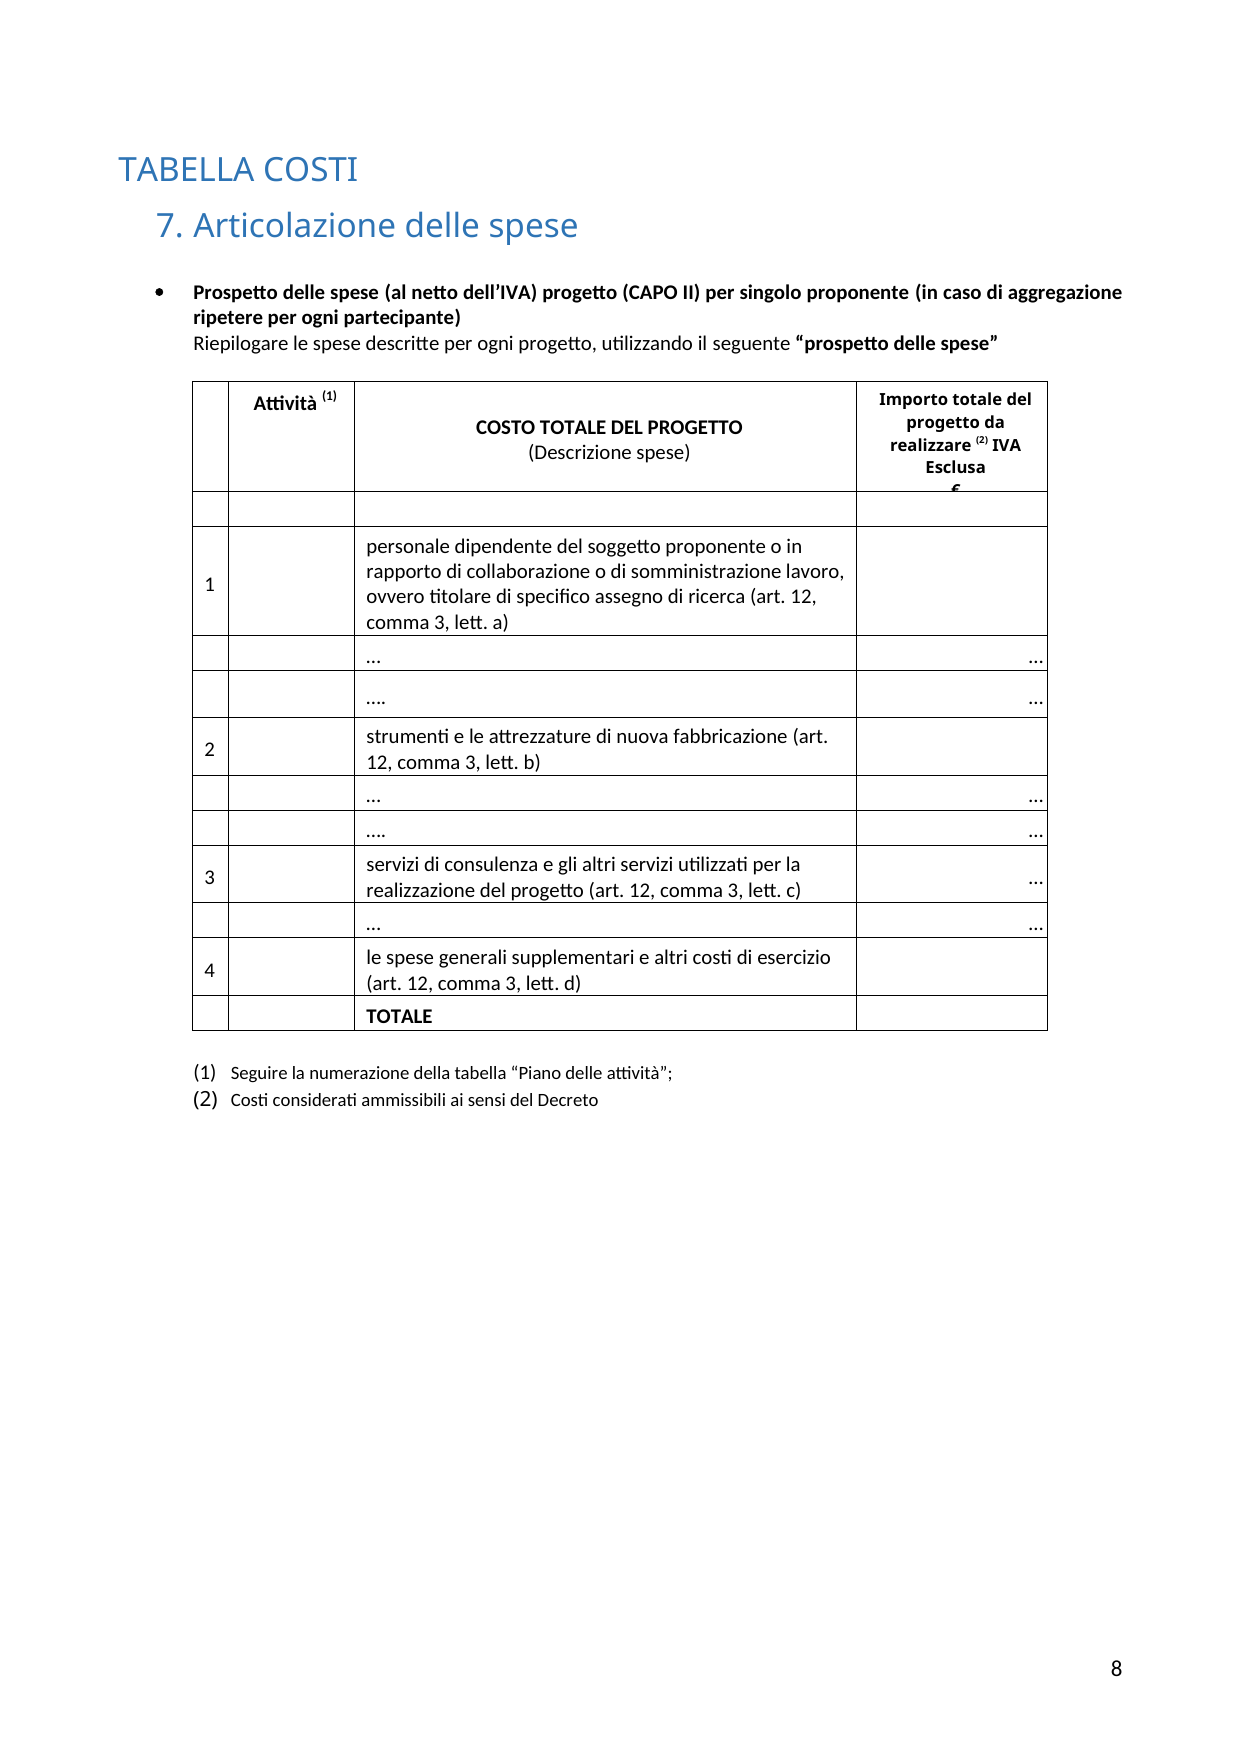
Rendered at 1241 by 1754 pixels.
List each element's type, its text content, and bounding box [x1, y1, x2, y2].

table_cell [355, 492, 856, 526]
table_cell … [857, 846, 1047, 902]
table_cell [229, 671, 354, 717]
table_cell … [355, 903, 856, 937]
list Prospetto delle spese (al netto dell’IVA) progetto (CAPO II) per singolo proponente (in caso di aggregazione ripetere per ogni partecipante) [156, 279, 1122, 330]
table_header Importo totale del progetto da realizzare (2) IVA Esclusa € [857, 382, 1047, 491]
list Costi considerati ammissibili ai sensi del Decreto [193, 1084, 1122, 1113]
table_cell … [857, 903, 1047, 937]
table_cell 3 [193, 846, 228, 902]
table_cell [229, 903, 354, 937]
table_cell [229, 776, 354, 809]
table_cell [857, 718, 1047, 774]
subtitle TABELLA COSTI [118, 146, 1122, 191]
table_cell [229, 938, 354, 995]
table_cell [857, 527, 1047, 634]
table_cell … [857, 776, 1047, 809]
table_cell [229, 492, 354, 526]
table_cell … [857, 811, 1047, 844]
table_cell 1 [193, 527, 228, 634]
table_cell …. [355, 671, 856, 717]
table_cell le spese generali supplementari e altri costi di esercizio (art. 12, comma 3, lett. d) [355, 938, 856, 995]
table_cell [229, 996, 354, 1030]
table_cell [229, 811, 354, 844]
table_cell [857, 938, 1047, 995]
table_cell …. [355, 811, 856, 844]
subtitle Articolazione delle spese [156, 202, 1122, 248]
table_cell … [857, 636, 1047, 669]
table_cell [193, 903, 228, 937]
table_cell … [355, 636, 856, 669]
table_cell … [857, 671, 1047, 717]
table_cell [229, 636, 354, 669]
table_cell [193, 811, 228, 844]
table_cell [857, 996, 1047, 1030]
table_cell [857, 492, 1047, 526]
table_cell [193, 671, 228, 717]
table_cell 2 [193, 718, 228, 774]
table_cell [229, 718, 354, 774]
table_cell TOTALE [355, 996, 856, 1030]
list Seguire la numerazione della tabella “Piano delle attività”; [193, 1059, 1122, 1084]
table_cell 4 [193, 938, 228, 995]
table_cell [229, 846, 354, 902]
table_cell … [355, 776, 856, 809]
table_cell strumenti e le attrezzature di nuova fabbricazione (art. 12, comma 3, lett. b) [355, 718, 856, 774]
table_header Attività (1) [229, 382, 354, 491]
table_cell [229, 527, 354, 634]
table_cell [193, 776, 228, 809]
table_header COSTO TOTALE DEL PROGETTO (Descrizione spese) [355, 382, 856, 491]
table_cell [193, 492, 228, 526]
table_cell servizi di consulenza e gli altri servizi utilizzati per la realizzazione del progetto (art. 12, comma 3, lett. c) [355, 846, 856, 902]
table_cell [193, 996, 228, 1030]
table_cell [193, 636, 228, 669]
table_cell personale dipendente del soggetto proponente o in rapporto di collaborazione o di somministrazione lavoro, ovvero titolare di specifico assegno di ricerca (art. 12, comma 3, lett. a) [355, 527, 856, 634]
text Riepilogare le spese descritte per ogni progetto, utilizzando il seguente “prospetto delle spese” [193, 330, 1122, 355]
table_header [193, 382, 228, 491]
